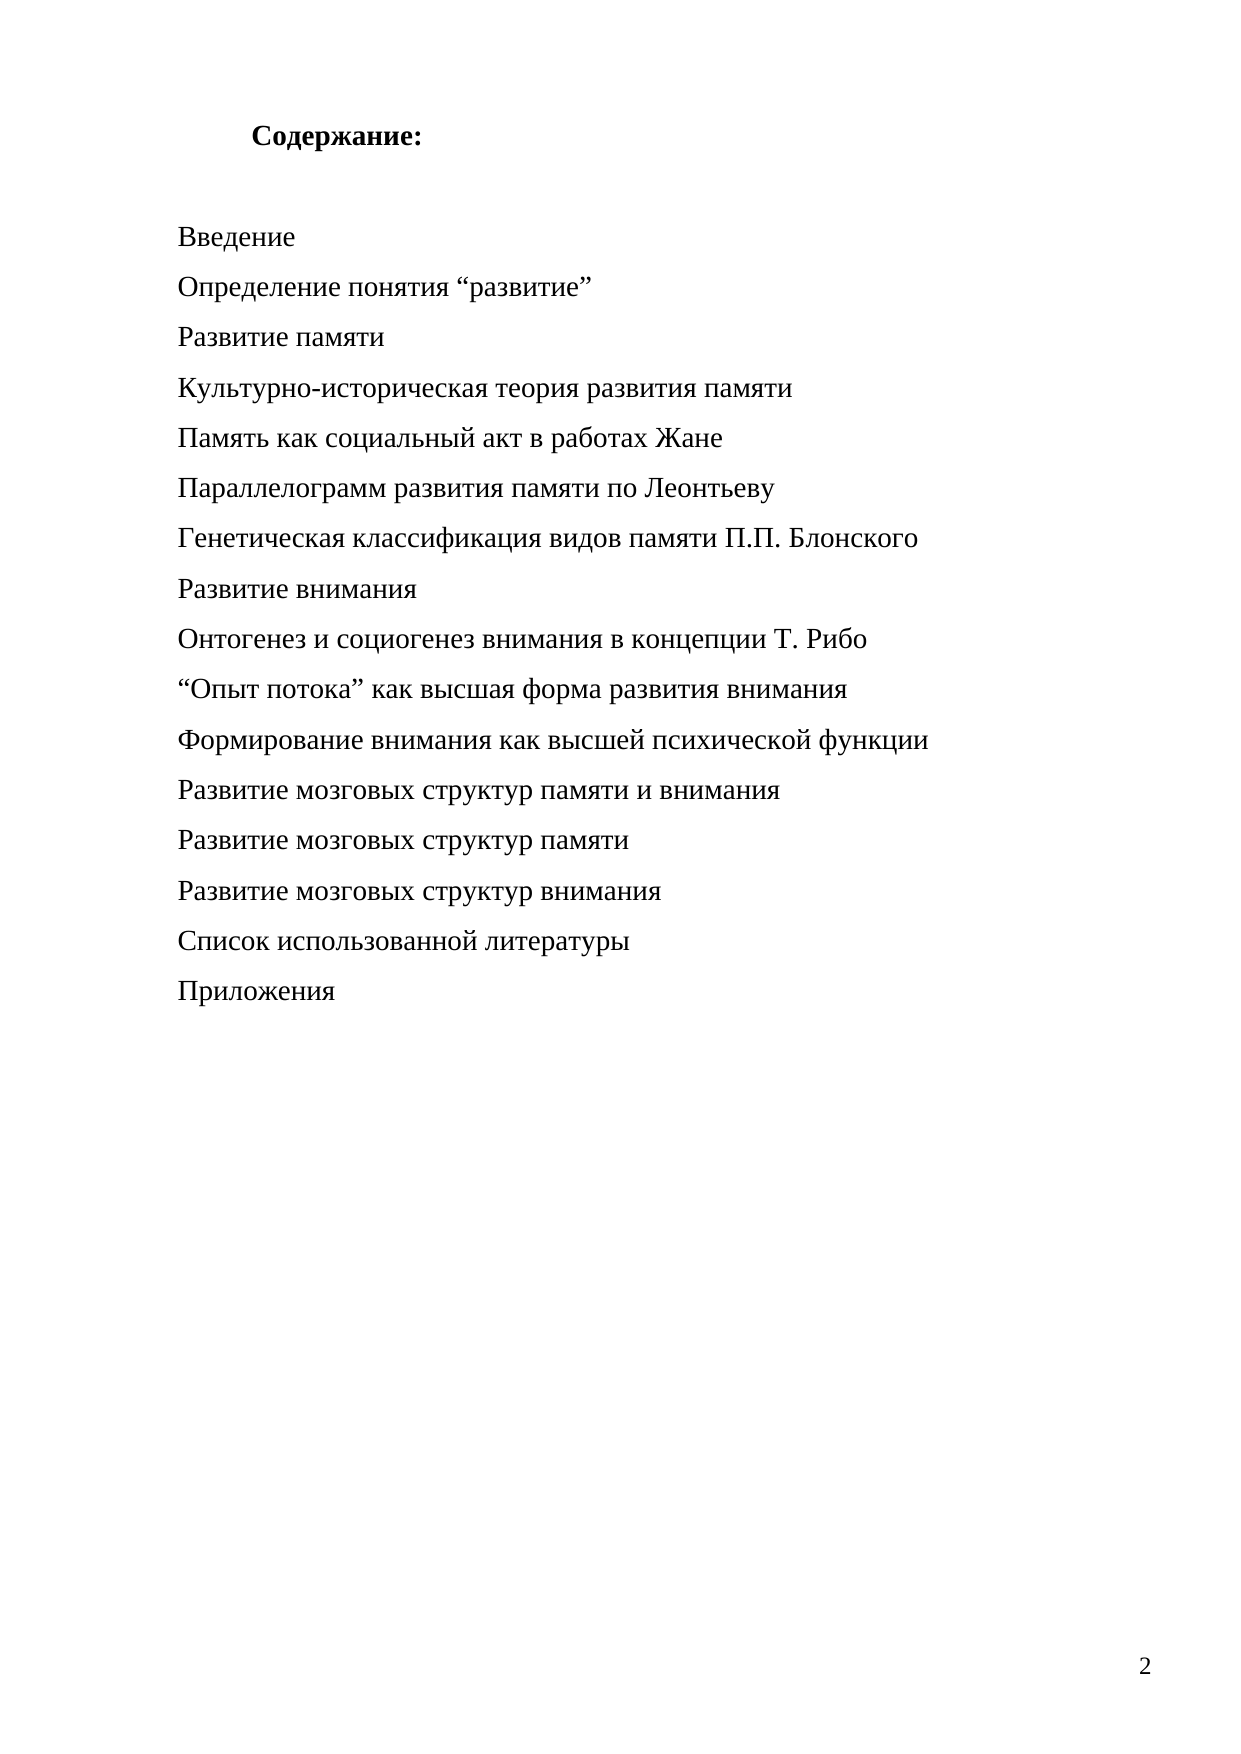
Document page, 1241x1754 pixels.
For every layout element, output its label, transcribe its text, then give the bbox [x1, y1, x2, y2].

text Онтогенез и социогенез внимания в концепции Т. Рибо [177, 621, 1152, 655]
text Список использованной литературы [177, 923, 1152, 957]
text Культурно-историческая теория развития памяти [177, 370, 1152, 403]
text Развитие внимания [177, 571, 1152, 604]
text Развитие памяти [177, 319, 1152, 353]
text Содержание: [177, 118, 1152, 152]
text Формирование внимания как высшей психической функции [177, 722, 1152, 755]
text Развитие мозговых структур памяти [177, 822, 1152, 856]
text Приложения [177, 973, 1152, 1007]
text Развитие мозговых структур внимания [177, 873, 1152, 906]
text Генетическая классификация видов памяти П.П. Блонского [177, 521, 1152, 554]
text Определение понятия “развитие” [177, 269, 1152, 303]
text “Опыт потока” как высшая форма развития внимания [177, 672, 1152, 705]
text Введение [177, 219, 1152, 252]
text Память как социальный акт в работах Жане [177, 420, 1152, 453]
text Развитие мозговых структур памяти и внимания [177, 772, 1152, 806]
text Параллелограмм развития памяти по Леонтьеву [177, 470, 1152, 504]
